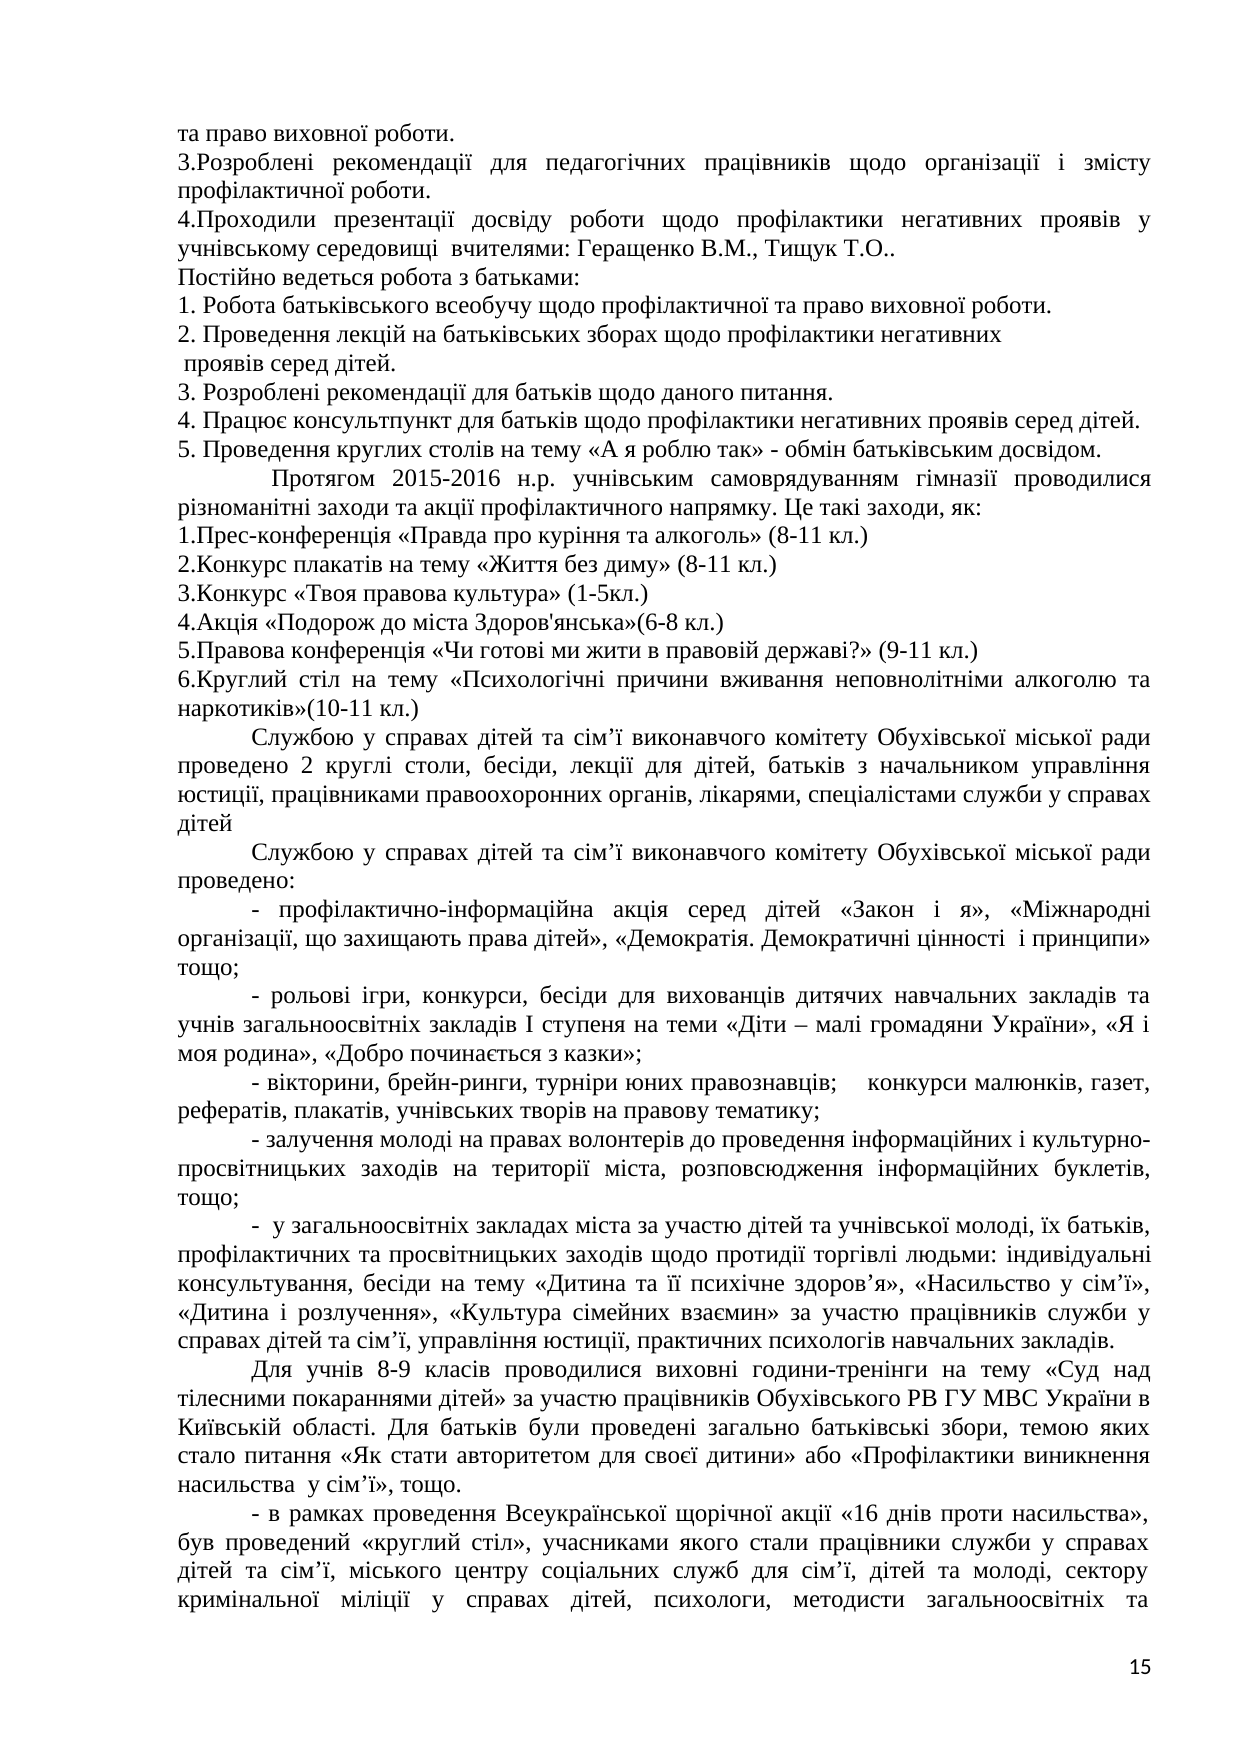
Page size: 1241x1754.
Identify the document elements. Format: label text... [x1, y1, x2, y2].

text - залучення молоді на правах волонтерів до проведення інформаційних і культурно-просвітницьких заходів на території міста, розповсюдження інформаційних буклетів, тощо; [177, 1124, 1152, 1211]
text 3. Розроблені рекомендації для батьків щодо даного питання. [177, 377, 1152, 406]
text 3.Конкурс «Твоя правова культура» (1-5кл.) [177, 578, 1152, 607]
text 4.Проходили презентації досвіду роботи щодо профілактики негативних проявів у учнівському середовищі вчителями: Геращенко В.М., Тищук Т.О.. [177, 204, 1152, 262]
text - рольові ігри, конкурси, бесіди для вихованців дитячих навчальних закладів та учнів загальноосвітніх закладів І ступеня на теми «Діти – малі громадяни України», «Я і моя родина», «Добро починається з казки»; [177, 981, 1152, 1067]
text 3.Розроблені рекомендації для педагогічних працівників щодо організації і змісту профілактичної роботи. [177, 147, 1152, 204]
text 1. Робота батьківського всеобучу щодо профілактичної та право виховної роботи. [177, 291, 1152, 319]
text 6.Круглий стіл на тему «Психологічні причини вживання неповнолітніми алкоголю та наркотиків»(10-11 кл.) [177, 664, 1152, 722]
text проявів серед дітей. [177, 348, 1152, 377]
text 5. Проведення круглих столів на тему «А я роблю так» - обмін батьківським досвідом. [177, 434, 1152, 463]
text Службою у справах дітей та сім’ї виконавчого комітету Обухівської міської ради проведено: [177, 837, 1152, 894]
text - у загальноосвітніх закладах міста за участю дітей та учнівської молоді, їх батьків, профілактичних та просвітницьких заходів щодо протидії торгівлі людьми: індивідуальні консультування, бесіди на тему «Дитина та її психічне здоров’я», «Насильство у сім’ї», «Дитина і розлучення», «Культура сімейних взаємин» за участю працівників служби у справах дітей та сім’ї, управління юстиції, практичних психологів навчальних закладів. [177, 1211, 1152, 1354]
text 4. Працює консультпункт для батьків щодо профілактики негативних проявів серед дітей. [177, 406, 1152, 434]
text 5.Правова конференція «Чи готові ми жити в правовій державі?» (9-11 кл.) [177, 636, 1152, 664]
text 2. Проведення лекцій на батьківських зборах щодо профілактики негативних [177, 319, 1152, 348]
text 4.Акція «Подорож до міста Здоров'янська»(6-8 кл.) [177, 607, 1152, 636]
text - вікторини, брейн-ринги, турніри юних правознавців; конкурси малюнків, газет, рефератів, плакатів, учнівських творів на правову тематику; [177, 1067, 1152, 1124]
text 1.Прес-конференція «Правда про куріння та алкоголь» (8-11 кл.) [177, 521, 1152, 549]
text Службою у справах дітей та сім’ї виконавчого комітету Обухівської міської ради проведено 2 круглі столи, бесіди, лекції для дітей, батьків з начальником управління юстиції, працівниками правоохоронних органів, лікарями, спеціалістами служби у справах дітей [177, 722, 1152, 837]
text - профілактично-інформаційна акція серед дітей «Закон і я», «Міжнародні організації, що захищають права дітей», «Демократія. Демократичні цінності і принципи» тощо; [177, 894, 1152, 981]
text Постійно ведеться робота з батьками: [177, 262, 1152, 291]
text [177, 1498, 1149, 1613]
text та право виховної роботи. [177, 118, 1152, 147]
text Для учнів 8-9 класів проводилися виховні години-тренінги на тему «Суд над тілесними покараннями дітей» за участю працівників Обухівського РВ ГУ МВС України в Київській області. Для батьків були проведені загально батьківські збори, темою яких стало питання «Як стати авторитетом для своєї дитини» або «Профілактики виникнення насильства у сім’ї», тощо. [177, 1354, 1152, 1498]
text Протягом 2015-2016 н.р. учнівським самоврядуванням гімназії проводилися різноманітні заходи та акції профілактичного напрямку. Це такі заходи, як: [177, 463, 1152, 521]
text 2.Конкурс плакатів на тему «Життя без диму» (8-11 кл.) [177, 549, 1152, 578]
